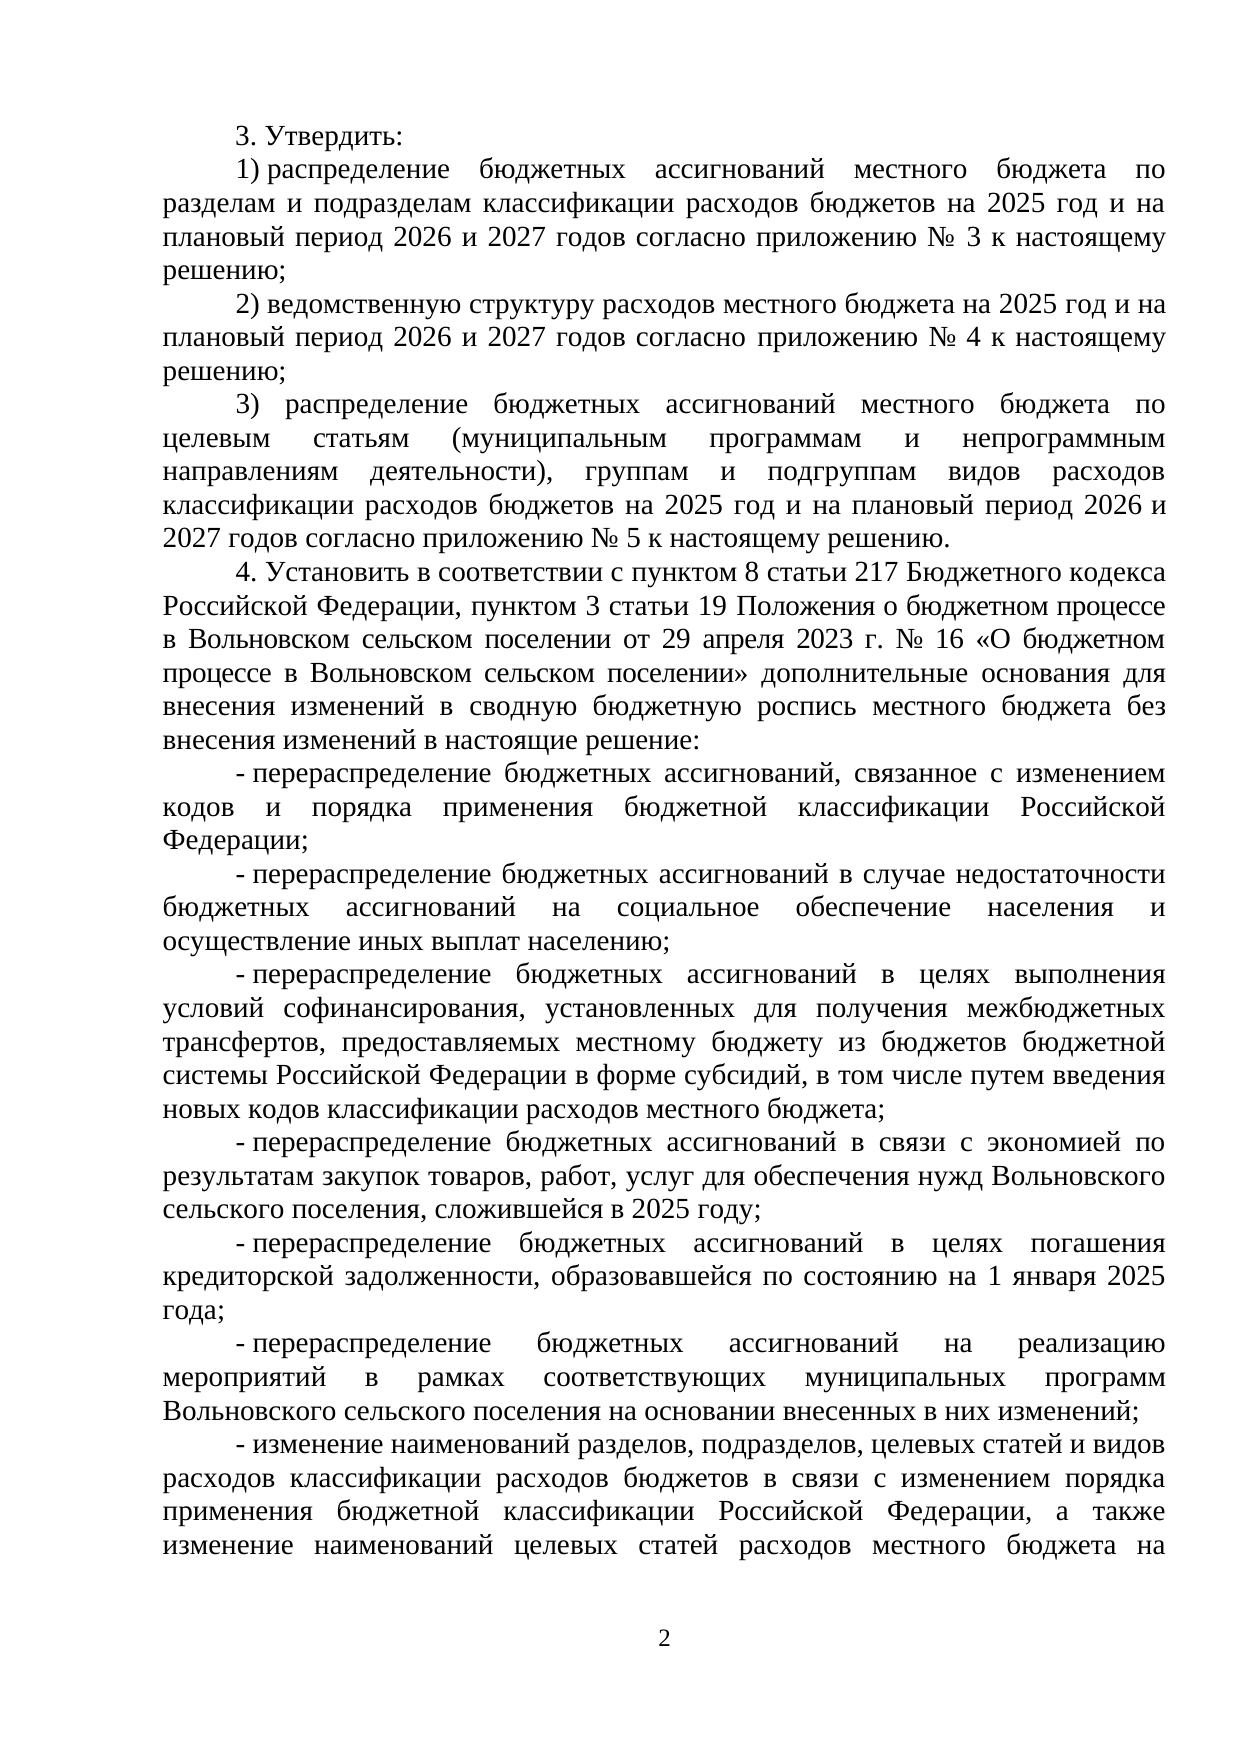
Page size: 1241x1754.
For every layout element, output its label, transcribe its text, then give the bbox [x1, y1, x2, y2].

text - перераспределение бюджетных ассигнований на реализацию мероприятий в рамках соответствующих муниципальных программ Вольновского сельского поселения на основании внесенных в них изменений; [162, 1326, 1166, 1426]
text 1) распределение бюджетных ассигнований местного бюджета по разделам и подразделам классификации расходов бюджетов на 2025 год и на плановый период 2026 и 2027 годов согласно приложению № 3 к настоящему решению; [162, 152, 1166, 286]
text 2) ведомственную структуру расходов местного бюджета на 2025 год и на плановый период 2026 и 2027 годов согласно приложению № 4 к настоящему решению; [162, 286, 1166, 386]
text 3) распределение бюджетных ассигнований местного бюджета по целевым статьям (муниципальным программам и непрограммным направлениям деятельности), группам и подгруппам видов расходов классификации расходов бюджетов на 2025 год и на плановый период 2026 и 2027 годов согласно приложению № 5 к настоящему решению. [162, 386, 1166, 554]
text - перераспределение бюджетных ассигнований в связи с экономией по результатам закупок товаров, работ, услуг для обеспечения нужд Вольновского сельского поселения, сложившейся в 2025 году; [162, 1124, 1166, 1225]
text 4. Установить в соответствии с пунктом 8 статьи 217 Бюджетного кодекса Российской Федерации, пунктом 3 статьи 19 Положения о бюджетном процессе в Вольновском сельском поселении от 29 апреля 2023 г. № 16 «О бюджетном процессе в Вольновском сельском поселении» дополнительные основания для внесения изменений в сводную бюджетную роспись местного бюджета без внесения изменений в настоящие решение: [162, 554, 1166, 755]
text - перераспределение бюджетных ассигнований в случае недостаточности бюджетных ассигнований на социальное обеспечение населения и осуществление иных выплат населению; [162, 856, 1166, 957]
text 3. Утвердить: [162, 118, 1166, 152]
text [162, 1426, 1166, 1560]
text - перераспределение бюджетных ассигнований в целях погашения кредиторской задолженности, образовавшейся по состоянию на 1 января 2025 года; [162, 1225, 1166, 1326]
text - перераспределение бюджетных ассигнований, связанное с изменением кодов и порядка применения бюджетной классификации Российской Федерации; [162, 755, 1166, 856]
text - перераспределение бюджетных ассигнований в целях выполнения условий софинансирования, установленных для получения межбюджетных трансфертов, предоставляемых местному бюджету из бюджетов бюджетной системы Российской Федерации в форме субсидий, в том числе путем введения новых кодов классификации расходов местного бюджета; [162, 957, 1166, 1124]
